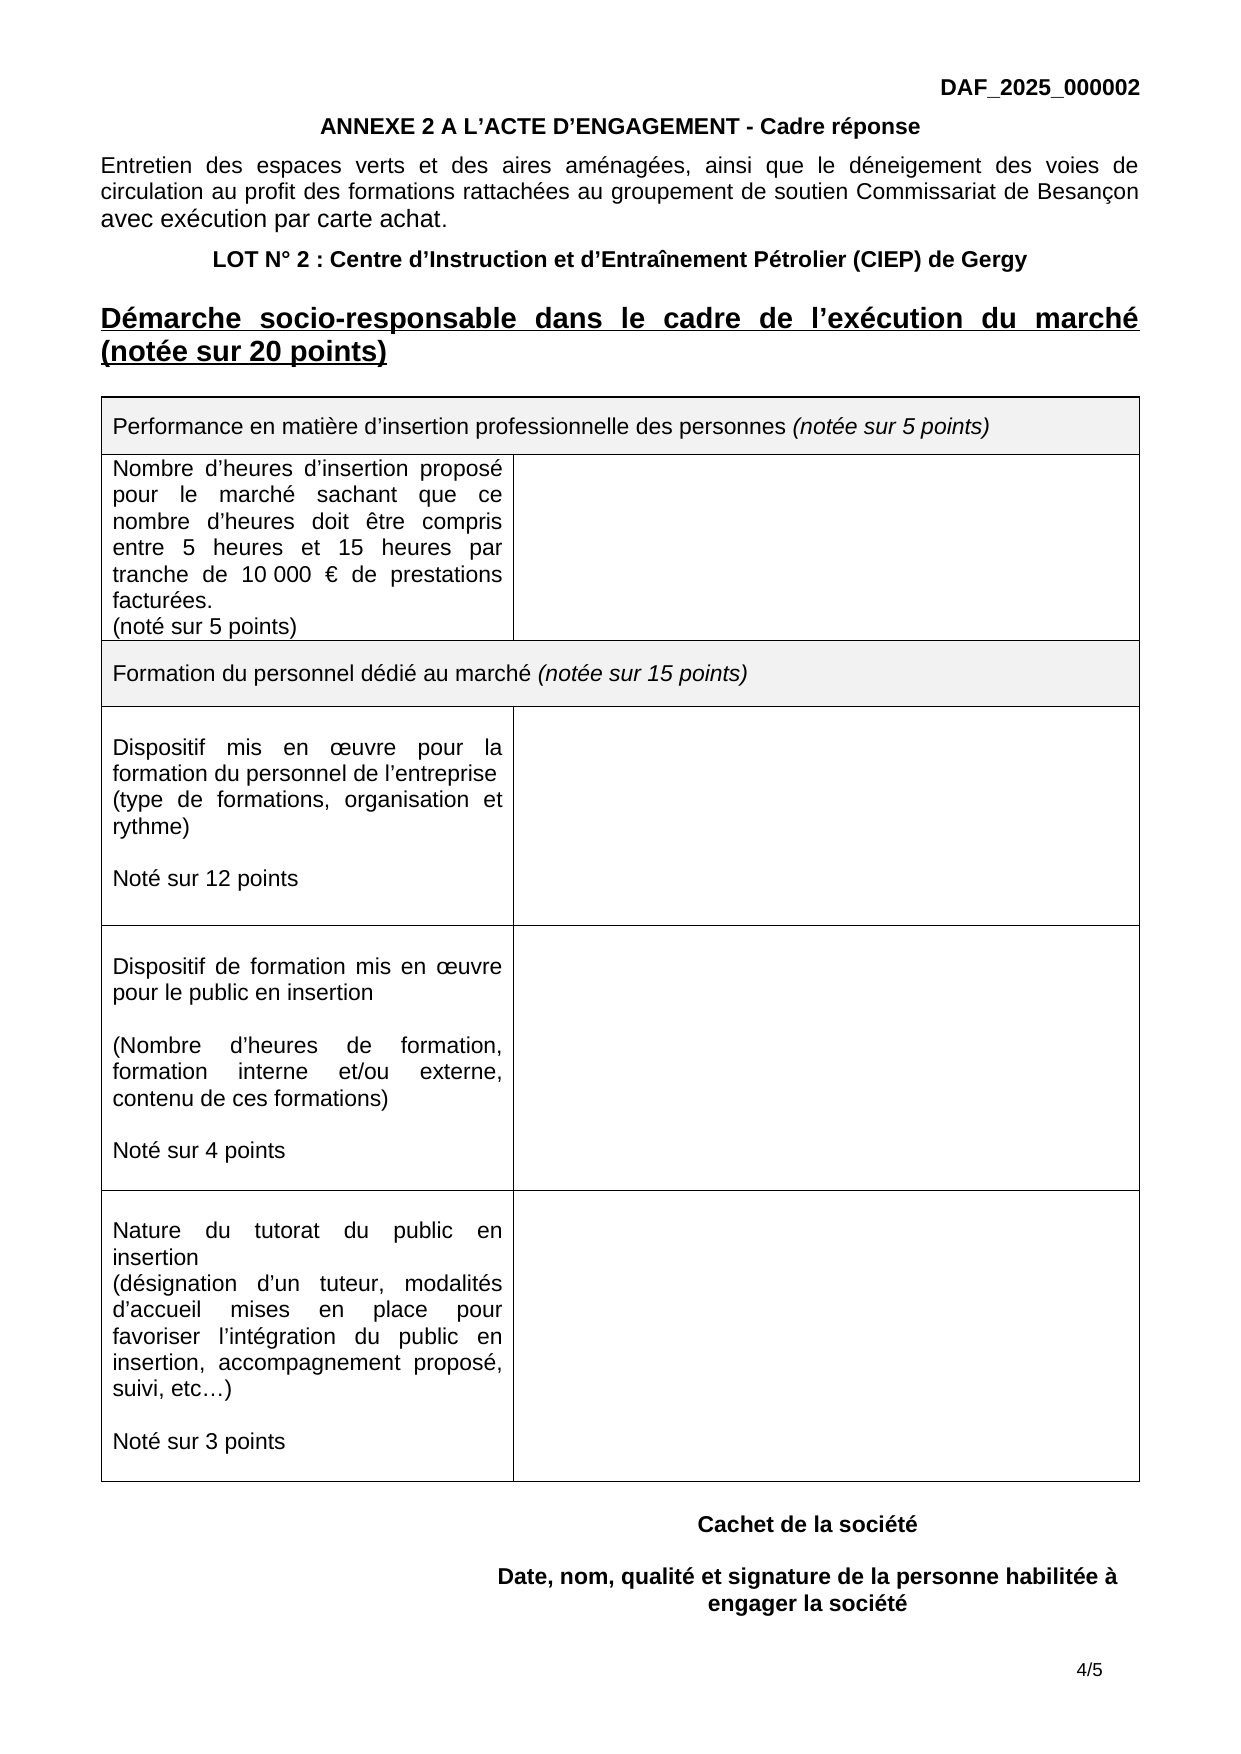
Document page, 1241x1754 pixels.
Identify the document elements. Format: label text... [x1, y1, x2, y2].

table_cell [514, 926, 1139, 1190]
table_header Performance en matière d’insertion professionnelle des personnes (notée sur 5 points) [102, 398, 1139, 454]
text Cachet de la société [475, 1511, 1140, 1537]
table_cell Nature du tutorat du public en insertion (désignation d’un tuteur, modalités d’accueil mises en place pour favoriser l’intégration du public en insertion, accompagnement proposé, suivi, etc…) Noté sur 3 points [102, 1191, 513, 1481]
table_cell Dispositif de formation mis en œuvre pour le public en insertion (Nombre d’heures de formation, formation interne et/ou externe, contenu de ces formations) Noté sur 4 points [102, 926, 513, 1190]
text Date, nom, qualité et signature de la personne habilitée à engager la société [475, 1563, 1140, 1616]
table_cell Dispositif mis en œuvre pour la formation du personnel de l’entreprise (type de formations, organisation et rythme) Noté sur 12 points [102, 707, 513, 925]
table_cell [514, 1191, 1139, 1481]
subtitle Démarche socio-responsable dans le cadre de l’exécution du marché (notée sur 20 points) [100, 301, 1140, 330]
table_cell [514, 707, 1139, 925]
subtitle Démarche socio-responsable dans le cadre de l’exécution du marché (notée sur 20 points) [100, 331, 1140, 368]
table_cell [514, 455, 1139, 639]
table_cell Nombre d’heures d’insertion proposé pour le marché sachant que ce nombre d’heures doit être compris entre 5 heures et 15 heures par tranche de 10 000 € de prestations facturées. (noté sur 5 points) [102, 455, 513, 639]
table_cell Formation du personnel dédié au marché (notée sur 15 points) [102, 641, 1139, 706]
